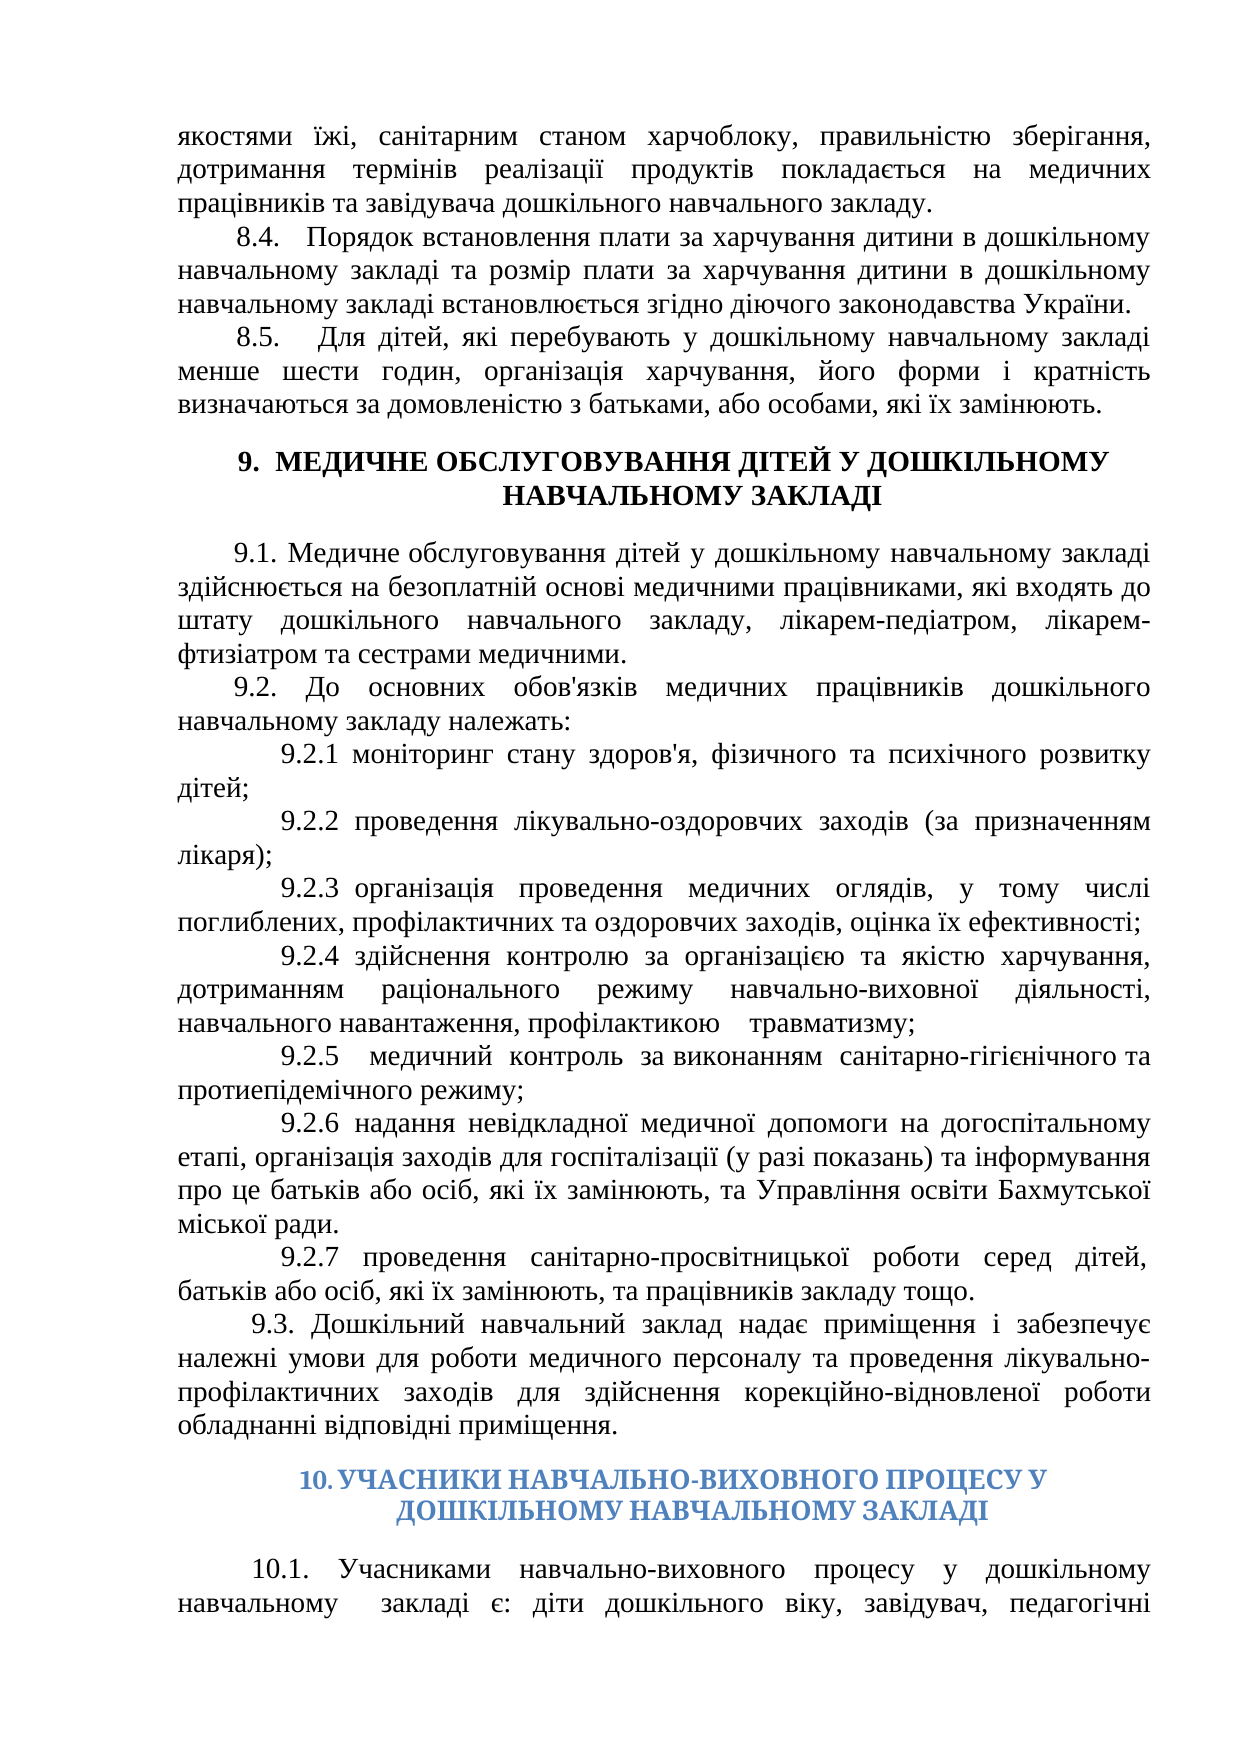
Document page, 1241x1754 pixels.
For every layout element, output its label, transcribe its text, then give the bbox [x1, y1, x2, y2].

text 9.2. До основних обов'язків медичних працівників дошкільного навчальному закладу належать: [177, 669, 1152, 736]
subtitle УЧАСНИКИ НАВЧАЛЬНО-ВИХОВНОГО ПРОЦЕСУ У ДОШКІЛЬНОМУ НАВЧАЛЬНОМУ ЗАКЛАДІ [196, 1465, 1152, 1527]
text 9.2.7 проведення санітарно-просвітницької роботи серед дітей, батьків або осіб, які їх замінюють, та працівників закладу тощо. [177, 1239, 1147, 1307]
text 9.1. Медичне обслуговування дітей у дошкільному навчальному закладі здійснюється на безоплатній основі медичними працівниками, які входять до штату дошкільного навчального закладу, лікарем-педіатром, лікарем-фтизіатром та сестрами медичними. [177, 535, 1152, 669]
list здійснення контролю за організацією та якістю харчування, дотриманням раціонального режиму навчально-виховної діяльності, навчального навантаження, профілактикою травматизму; [177, 938, 1152, 1038]
text 9.2.1 моніторинг стану здоров'я, фізичного та психічного розвитку дітей; [177, 736, 1152, 803]
text 9.3. Дошкільний навчальний заклад надає приміщення і забезпечує належні умови для роботи медичного персоналу та проведення лікувально-профілактичних заходів для здійснення корекційно-відновленої роботи обладнанні відповідні приміщення. [177, 1307, 1152, 1441]
text 8.5. Для дітей, які перебувають у дошкільному навчальному закладі менше шести годин, організація харчування, його форми і кратність визначаються за домовленістю з батьками, або особами, які їх замінюють. [177, 319, 1152, 420]
list медичний контроль за виконанням санітарно-гігієнічного та протиепідемічного режиму; [177, 1038, 1152, 1105]
text 8.4. Порядок встановлення плати за харчування дитини в дошкільному навчальному закладі та розмір плати за харчування дитини в дошкільному навчальному закладі встановлюється згідно діючого законодавства України. [177, 219, 1152, 319]
list надання невідкладної медичної допомоги на догоспітальному етапі, організація заходів для госпіталізації (у разі показань) та інформування про це батьків або осіб, які їх замінюють, та Управління освіти Бахмутської міської ради. [177, 1105, 1152, 1239]
list організація проведення медичних оглядів, у тому числі поглиблених, профілактичних та оздоровчих заходів, оцінка їх ефективності; [177, 871, 1152, 938]
list проведення лікувально-оздоровчих заходів (за призначенням лікаря); [177, 803, 1152, 871]
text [177, 1551, 1152, 1618]
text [177, 118, 1152, 219]
list МЕДИЧНЕ ОБСЛУГОВУВАННЯ ДІТЕЙ У ДОШКІЛЬНОМУ НАВЧАЛЬНОМУ ЗАКЛАДІ [196, 444, 1152, 511]
